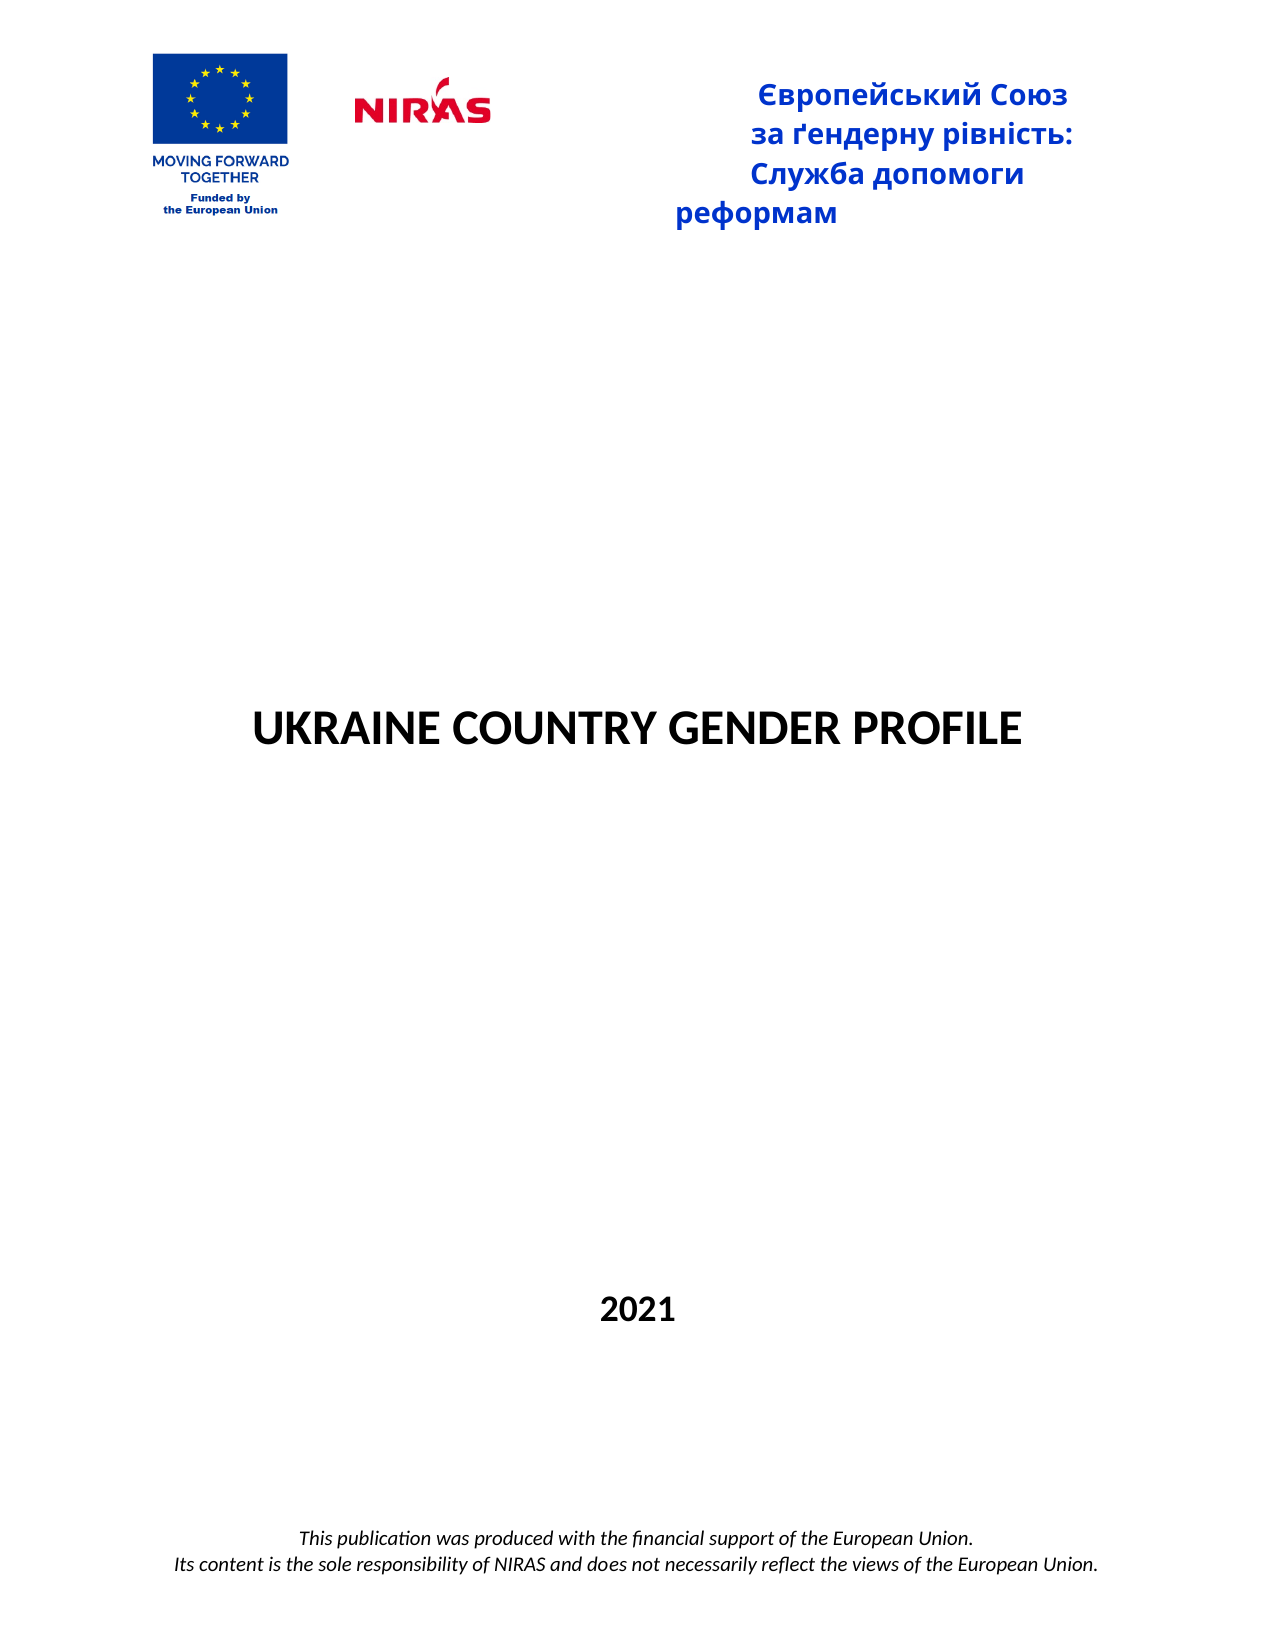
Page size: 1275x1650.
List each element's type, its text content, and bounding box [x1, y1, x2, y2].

text UKRAINE COUNTRY GENDER PROFILE [150, 696, 1125, 757]
text 2021 [150, 1284, 1125, 1330]
picture [143, 44, 299, 220]
picture [355, 77, 491, 123]
